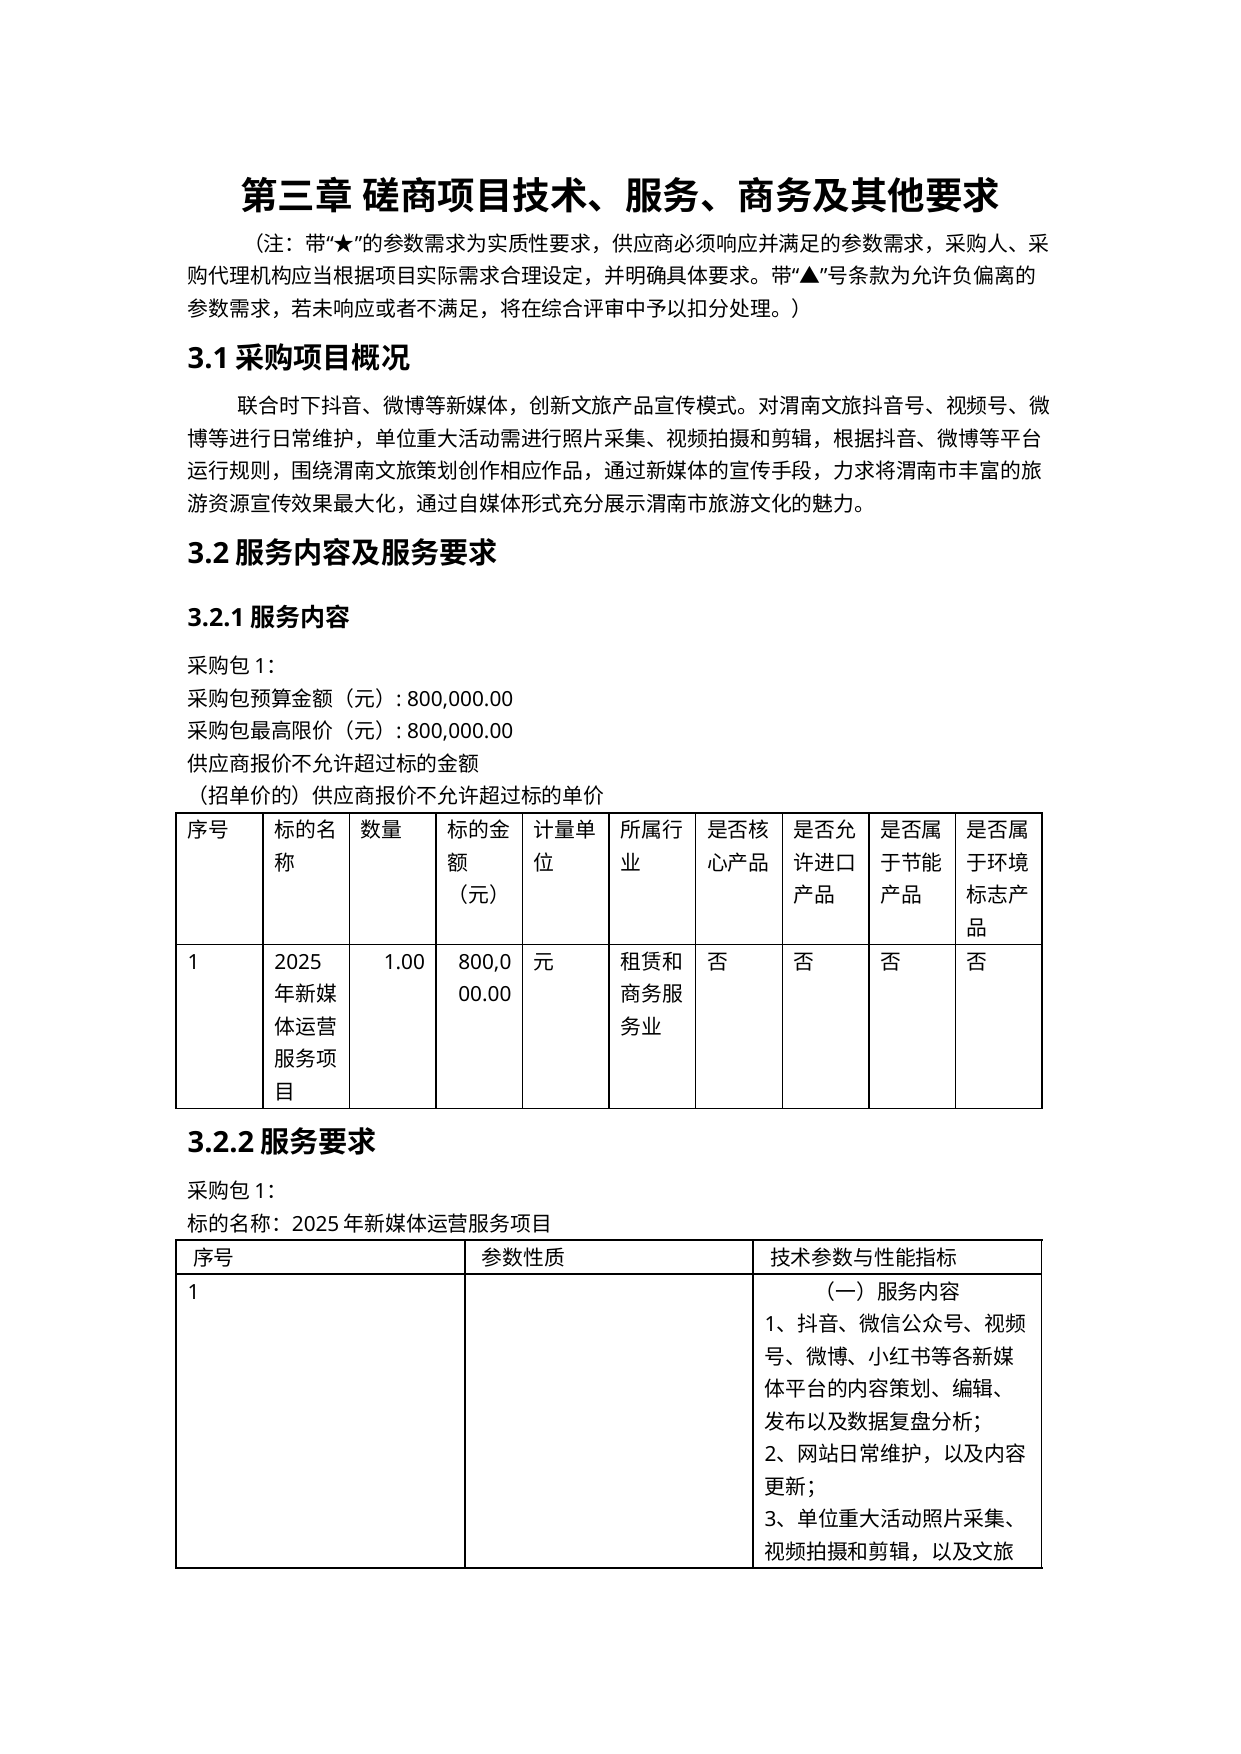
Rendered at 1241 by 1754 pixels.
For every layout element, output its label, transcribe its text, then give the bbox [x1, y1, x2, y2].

table_header 标的名称 [264, 814, 349, 943]
table_cell 元 [523, 945, 608, 1108]
text 标的名称：2025年新媒体运营服务项目 [187, 1207, 1053, 1239]
text 采购包预算金额（元）: 800,000.00 [187, 682, 1053, 714]
text 3.2.2服务要求 [187, 1109, 1053, 1174]
table_cell 1 [177, 945, 262, 1108]
text 供应商报价不允许超过标的金额 [187, 747, 1053, 779]
text 采购包1： [187, 649, 1053, 682]
table_cell 1 [177, 1275, 464, 1567]
text 第三章 磋商项目技术、服务、商务及其他要求 [187, 162, 1053, 227]
text 联合时下抖音、微博等新媒体，创新文旅产品宣传模式。对渭南文旅抖音号、视频号、微博等进行日常维护，单位重大活动需进行照片采集、视频拍摄和剪辑，根据抖音、微博等平台运行规则，围绕渭南文旅策划创作相应作品，通过新媒体的宣传手段，力求将渭南市丰富的旅游资源宣传效果最大化，通过自媒体形式充分展示渭南市旅游文化的魅力。 [187, 389, 1053, 519]
table_cell 1.00 [350, 945, 435, 1108]
table_header 序号 [177, 1241, 464, 1273]
table_header 是否属于节能产品 [870, 814, 955, 943]
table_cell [754, 1275, 1041, 1567]
table_header 是否允许进口产品 [783, 814, 868, 943]
text 3.2.1服务内容 [187, 584, 1053, 649]
text （注：带“★”的参数需求为实质性要求，供应商必须响应并满足的参数需求，采购人、采购代理机构应当根据项目实际需求合理设定，并明确具体要求。带“▲”号条款为允许负偏离的参数需求，若未响应或者不满足，将在综合评审中予以扣分处理。） [187, 227, 1053, 324]
text 3.1采购项目概况 [187, 324, 1053, 389]
text 采购包最高限价（元）: 800,000.00 [187, 714, 1053, 747]
table_header 数量 [350, 814, 435, 943]
text 采购包1： [187, 1174, 1053, 1207]
text （招单价的）供应商报价不允许超过标的单价 [187, 779, 1053, 812]
table_header 计量单位 [523, 814, 608, 943]
table_cell 否 [870, 945, 955, 1108]
table_cell 租赁和商务服务业 [610, 945, 695, 1108]
text 3.2服务内容及服务要求 [187, 519, 1053, 584]
table_header 序号 [177, 814, 262, 943]
table_cell 否 [783, 945, 868, 1108]
table_cell [466, 1275, 752, 1567]
table_header 是否核心产品 [696, 814, 782, 943]
table_header 技术参数与性能指标 [754, 1241, 1041, 1273]
table_cell 800,000.00 [437, 945, 522, 1108]
table_cell 否 [696, 945, 782, 1108]
table_header 标的金额 （元） [437, 814, 522, 943]
table_cell 否 [956, 945, 1041, 1108]
table_cell 2025年新媒体运营服务项目 [264, 945, 349, 1108]
table_header 是否属于环境标志产品 [956, 814, 1041, 943]
table_header 所属行业 [610, 814, 695, 943]
table_header 参数性质 [466, 1241, 752, 1273]
